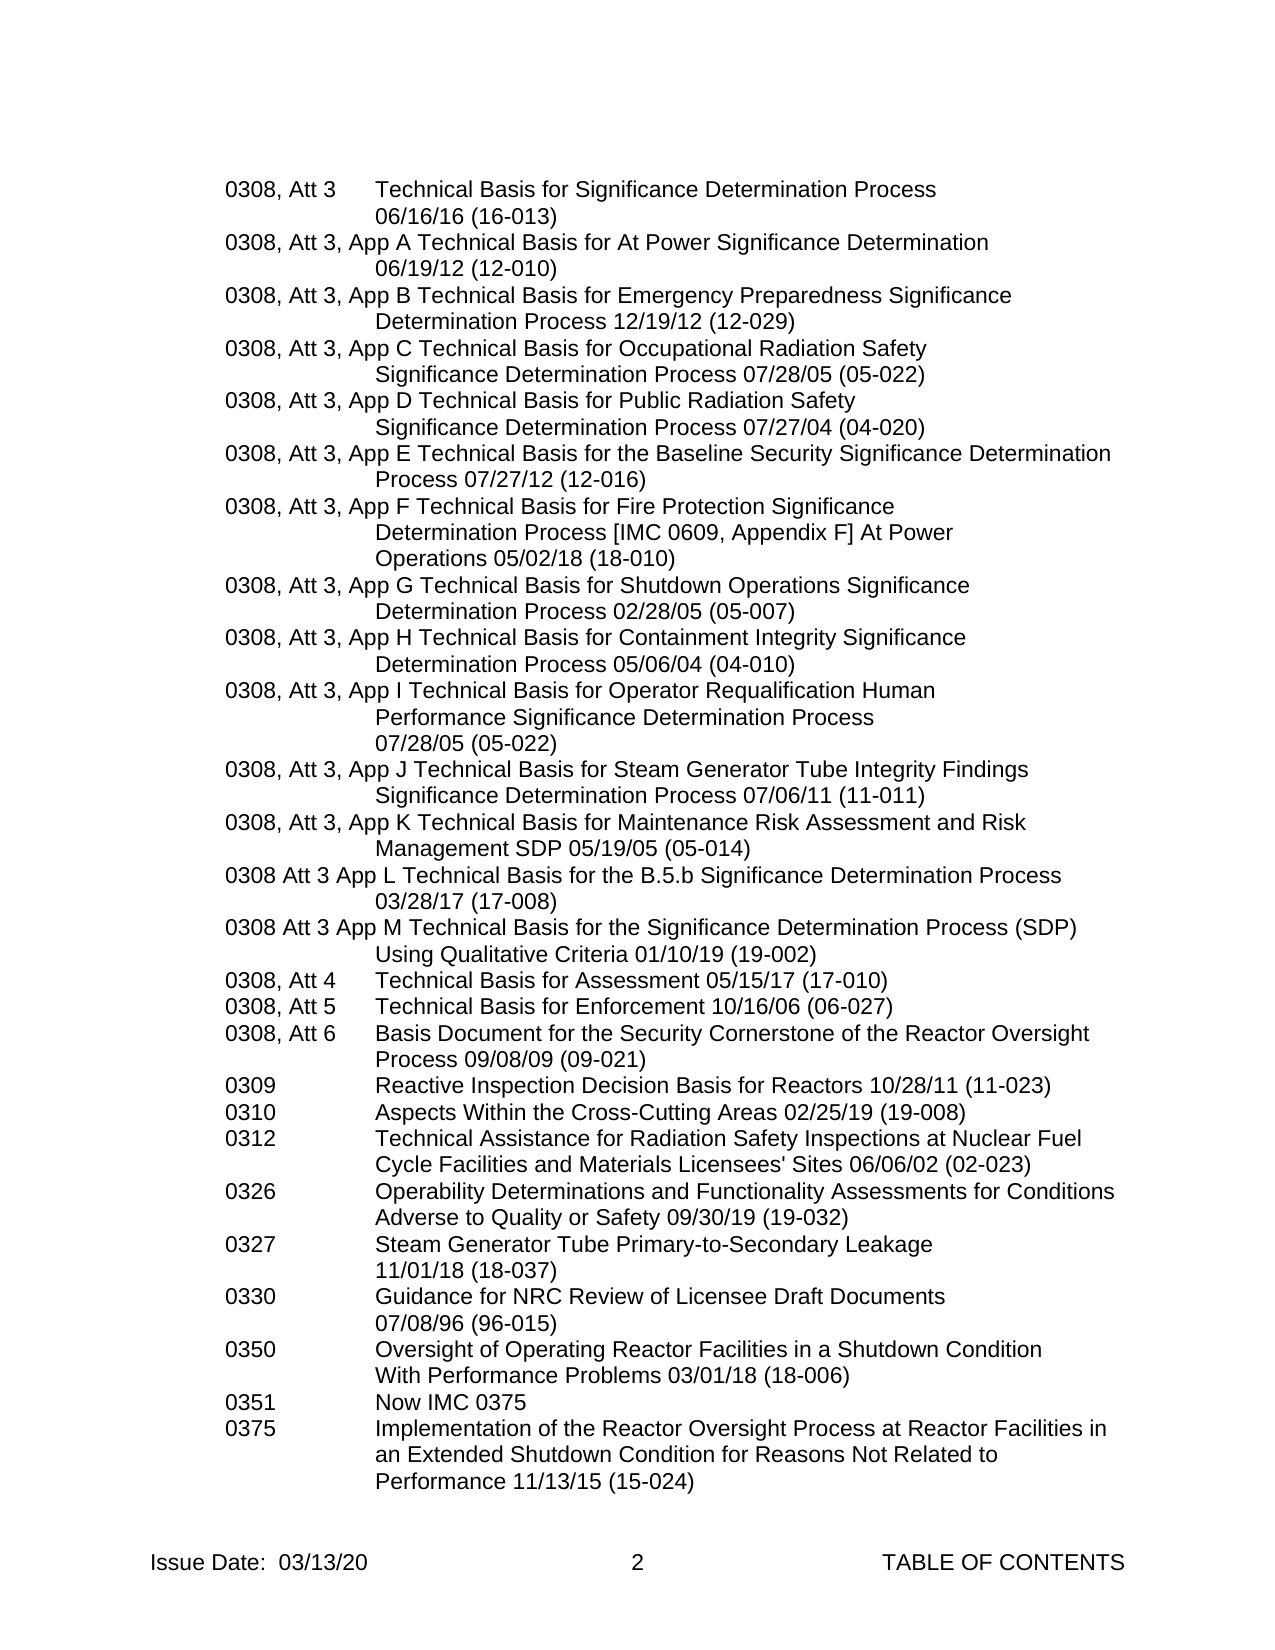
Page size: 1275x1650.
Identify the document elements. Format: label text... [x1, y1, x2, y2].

text 0308 Att 3 App M Technical Basis for the Significance Determination Process (SDP) Using Qualitative Criteria 01/10/19 (19-002) [225, 914, 1125, 967]
text 0309 Reactive Inspection Decision Basis for Reactors 10/28/11 (11-023) [225, 1072, 1125, 1099]
text 0308, Att 5 Technical Basis for Enforcement 10/16/06 (06-027) [150, 993, 1125, 1020]
text 0308, Att 4 Technical Basis for Assessment 05/15/17 (17-010) [225, 967, 1125, 993]
text With Performance Problems 03/01/18 (18-006) [150, 1362, 1125, 1389]
text 0308, Att 3, App G Technical Basis for Shutdown Operations Significance [150, 572, 1125, 598]
text 06/16/16 (16-013) [150, 203, 1125, 229]
text 07/28/05 (05-022) [150, 730, 1125, 756]
text Significance Determination Process 07/27/04 (04-020) [150, 413, 1125, 440]
text 0308, Att 6 Basis Document for the Security Cornerstone of the Reactor Oversight Process 09/08/09 (09-021) [225, 1020, 1125, 1072]
text Determination Process 02/28/05 (05-007) [150, 598, 1125, 624]
text 0327 Steam Generator Tube Primary-to-Secondary Leakage [225, 1231, 1125, 1257]
text Performance Significance Determination Process [150, 703, 1125, 730]
text 0308, Att 3, App K Technical Basis for Maintenance Risk Assessment and Risk [225, 809, 1125, 835]
text 0351 Now IMC 0375 [150, 1389, 1125, 1415]
text 0350 Oversight of Operating Reactor Facilities in a Shutdown Condition [150, 1336, 1125, 1362]
text 0308, Att 3, App I Technical Basis for Operator Requalification Human [150, 677, 1125, 703]
text 0308, Att 3, App E Technical Basis for the Baseline Security Significance Determination Process 07/27/12 (12-016) [225, 440, 1125, 493]
text Significance Determination Process 07/28/05 (05-022) [150, 361, 1125, 387]
text 0312 Technical Assistance for Radiation Safety Inspections at Nuclear Fuel Cycle Facilities and Materials Licensees' Sites 06/06/02 (02-023) [225, 1125, 1125, 1178]
text 0375 Implementation of the Reactor Oversight Process at Reactor Facilities in an Extended Shutdown Condition for Reasons Not Related to Performance 11/13/15 (15-024) [150, 1415, 1125, 1494]
text 0330 Guidance for NRC Review of Licensee Draft Documents [225, 1283, 1125, 1309]
text 0308, Att 3, App A Technical Basis for At Power Significance Determination [150, 229, 1125, 255]
text Management SDP 05/19/05 (05-014) [150, 835, 1125, 862]
text 06/19/12 (12-010) [150, 255, 1125, 282]
text 0308, Att 3 Technical Basis for Significance Determination Process [150, 176, 1125, 203]
text 0308, Att 3, App F Technical Basis for Fire Protection Significance [150, 493, 1125, 519]
text Determination Process 12/19/12 (12-029) [150, 308, 1125, 334]
text 0308, Att 3, App J Technical Basis for Steam Generator Tube Integrity Findings [150, 756, 1125, 782]
text 0308, Att 3, App C Technical Basis for Occupational Radiation Safety [150, 334, 1125, 361]
text 0308, Att 3, App D Technical Basis for Public Radiation Safety [150, 387, 1125, 413]
text Determination Process [IMC 0609, Appendix F] At Power [150, 519, 1125, 545]
text 11/01/18 (18-037) [225, 1257, 1125, 1283]
text 0308, Att 3, App B Technical Basis for Emergency Preparedness Significance [150, 282, 1125, 308]
text Determination Process 05/06/04 (04-010) [150, 651, 1125, 677]
text 0308, Att 3, App H Technical Basis for Containment Integrity Significance [150, 624, 1125, 651]
text Operations 05/02/18 (18-010) [150, 545, 1125, 572]
text 0310 Aspects Within the Cross-Cutting Areas 02/25/19 (19-008) [225, 1099, 1125, 1125]
text 03/28/17 (17-008) [150, 888, 1125, 914]
text Significance Determination Process 07/06/11 (11-011) [150, 782, 1125, 809]
text 07/08/96 (96-015) [150, 1309, 1125, 1336]
text 0326 Operability Determinations and Functionality Assessments for Conditions Adverse to Quality or Safety 09/30/19 (19-032) [225, 1178, 1125, 1231]
text 0308 Att 3 App L Technical Basis for the B.5.b Significance Determination Process [150, 862, 1125, 888]
